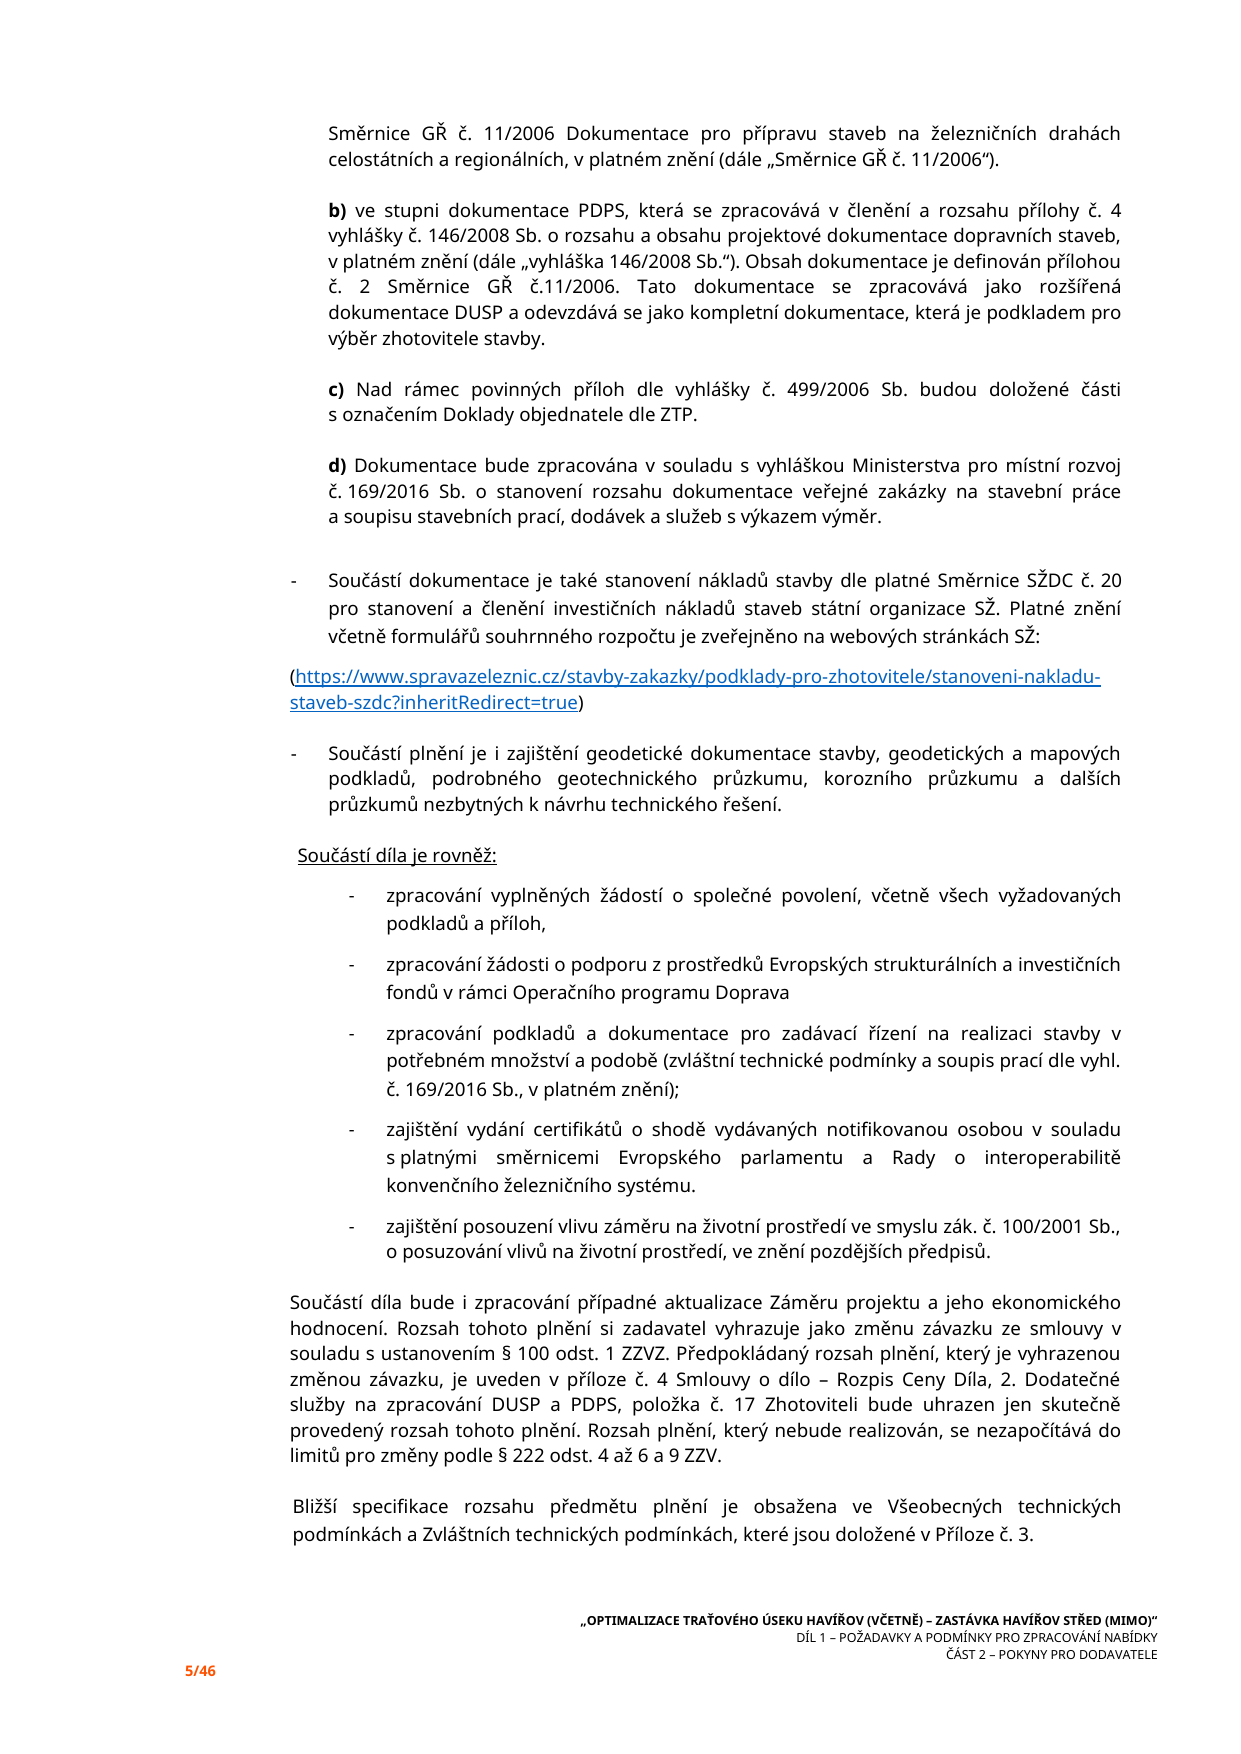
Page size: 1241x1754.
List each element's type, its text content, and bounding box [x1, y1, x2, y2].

list Bližší specifikace rozsahu předmětu plnění je obsažena ve Všeobecných technických podmínkách a Zvláštních technických podmínkách, které jsou doložené v Příloze č. 3. [292, 1494, 1122, 1547]
list zpracování podkladů a dokumentace pro zadávací řízení na realizaci stavby v potřebném množství a podobě (zvláštní technické podmínky a soupis prací dle vyhl. č. 169/2016 Sb., v platném znění); [348, 1020, 1122, 1101]
list Součástí dokumentace je také stanovení nákladů stavby dle platné Směrnice SŽDC č. 20 pro stanovení a členění investičních nákladů staveb státní organizace SŽ. Platné znění včetně formulářů souhrnného rozpočtu je zveřejněno na webových stránkách SŽ: [291, 567, 1122, 648]
text (https://www.spravazeleznic.cz/stavby-zakazky/podklady-pro-zhotovitele/stanoveni-nakladu-staveb-szdc?inheritRedirect=true) [289, 663, 1122, 714]
list zajištění vydání certifikátů o shodě vydávaných notifikovanou osobou v souladu s platnými směrnicemi Evropského parlamentu a Rady o interoperabilitě konvenčního železničního systému. [348, 1116, 1122, 1198]
list d) Dokumentace bude zpracována v souladu s vyhláškou Ministerstva pro místní rozvoj č. 169/2016 Sb. o stanovení rozsahu dokumentace veřejné zakázky na stavební práce a soupisu stavebních prací, dodávek a služeb s výkazem výměr. [328, 452, 1122, 529]
list zpracování vyplněných žádostí o společné povolení, včetně všech vyžadovaných podkladů a příloh, [348, 883, 1122, 936]
list c) Nad rámec povinných příloh dle vyhlášky č. 499/2006 Sb. budou doložené části s označením Doklady objednatele dle ZTP. [328, 376, 1122, 427]
list Součástí plnění je i zajištění geodetické dokumentace stavby, geodetických a mapových podkladů, podrobného geotechnického průzkumu, korozního průzkumu a dalších průzkumů nezbytných k návrhu technického řešení. [291, 740, 1122, 817]
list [328, 121, 1122, 172]
list b) ve stupni dokumentace PDPS, která se zpracovává v členění a rozsahu přílohy č. 4 vyhlášky č. 146/2008 Sb. o rozsahu a obsahu projektové dokumentace dopravních staveb, v platném znění (dále „vyhláška 146/2008 Sb.“). Obsah dokumentace je definován přílohou č. 2 Směrnice GŘ č.11/2006. Tato dokumentace se zpracovává jako rozšířená dokumentace DUSP a odevzdává se jako kompletní dokumentace, která je podkladem pro výběr zhotovitele stavby. [328, 197, 1122, 350]
text Součástí díla bude i zpracování případné aktualizace Záměru projektu a jeho ekonomického hodnocení. Rozsah tohoto plnění si zadavatel vyhrazuje jako změnu závazku ze smlouvy v souladu s ustanovením § 100 odst. 1 ZZVZ. Předpokládaný rozsah plnění, který je vyhrazenou změnou závazku, je uveden v příloze č. 4 Smlouvy o dílo – Rozpis Ceny Díla, 2. Dodatečné služby na zpracování DUSP a PDPS, položka č. 17 Zhotoviteli bude uhrazen jen skutečně provedený rozsah tohoto plnění. Rozsah plnění, který nebude realizován, se nezapočítává do limitů pro změny podle § 222 odst. 4 až 6 a 9 ZZV. [289, 1289, 1122, 1468]
list Součástí díla je rovněž: [292, 842, 1122, 868]
list zpracování žádosti o podporu z prostředků Evropských strukturálních a investičních fondů v rámci Operačního programu Doprava [348, 951, 1122, 1005]
list zajištění posouzení vlivu záměru na životní prostředí ve smyslu zák. č. 100/2001 Sb., o posuzování vlivů na životní prostředí, ve znění pozdějších předpisů. [348, 1213, 1122, 1264]
